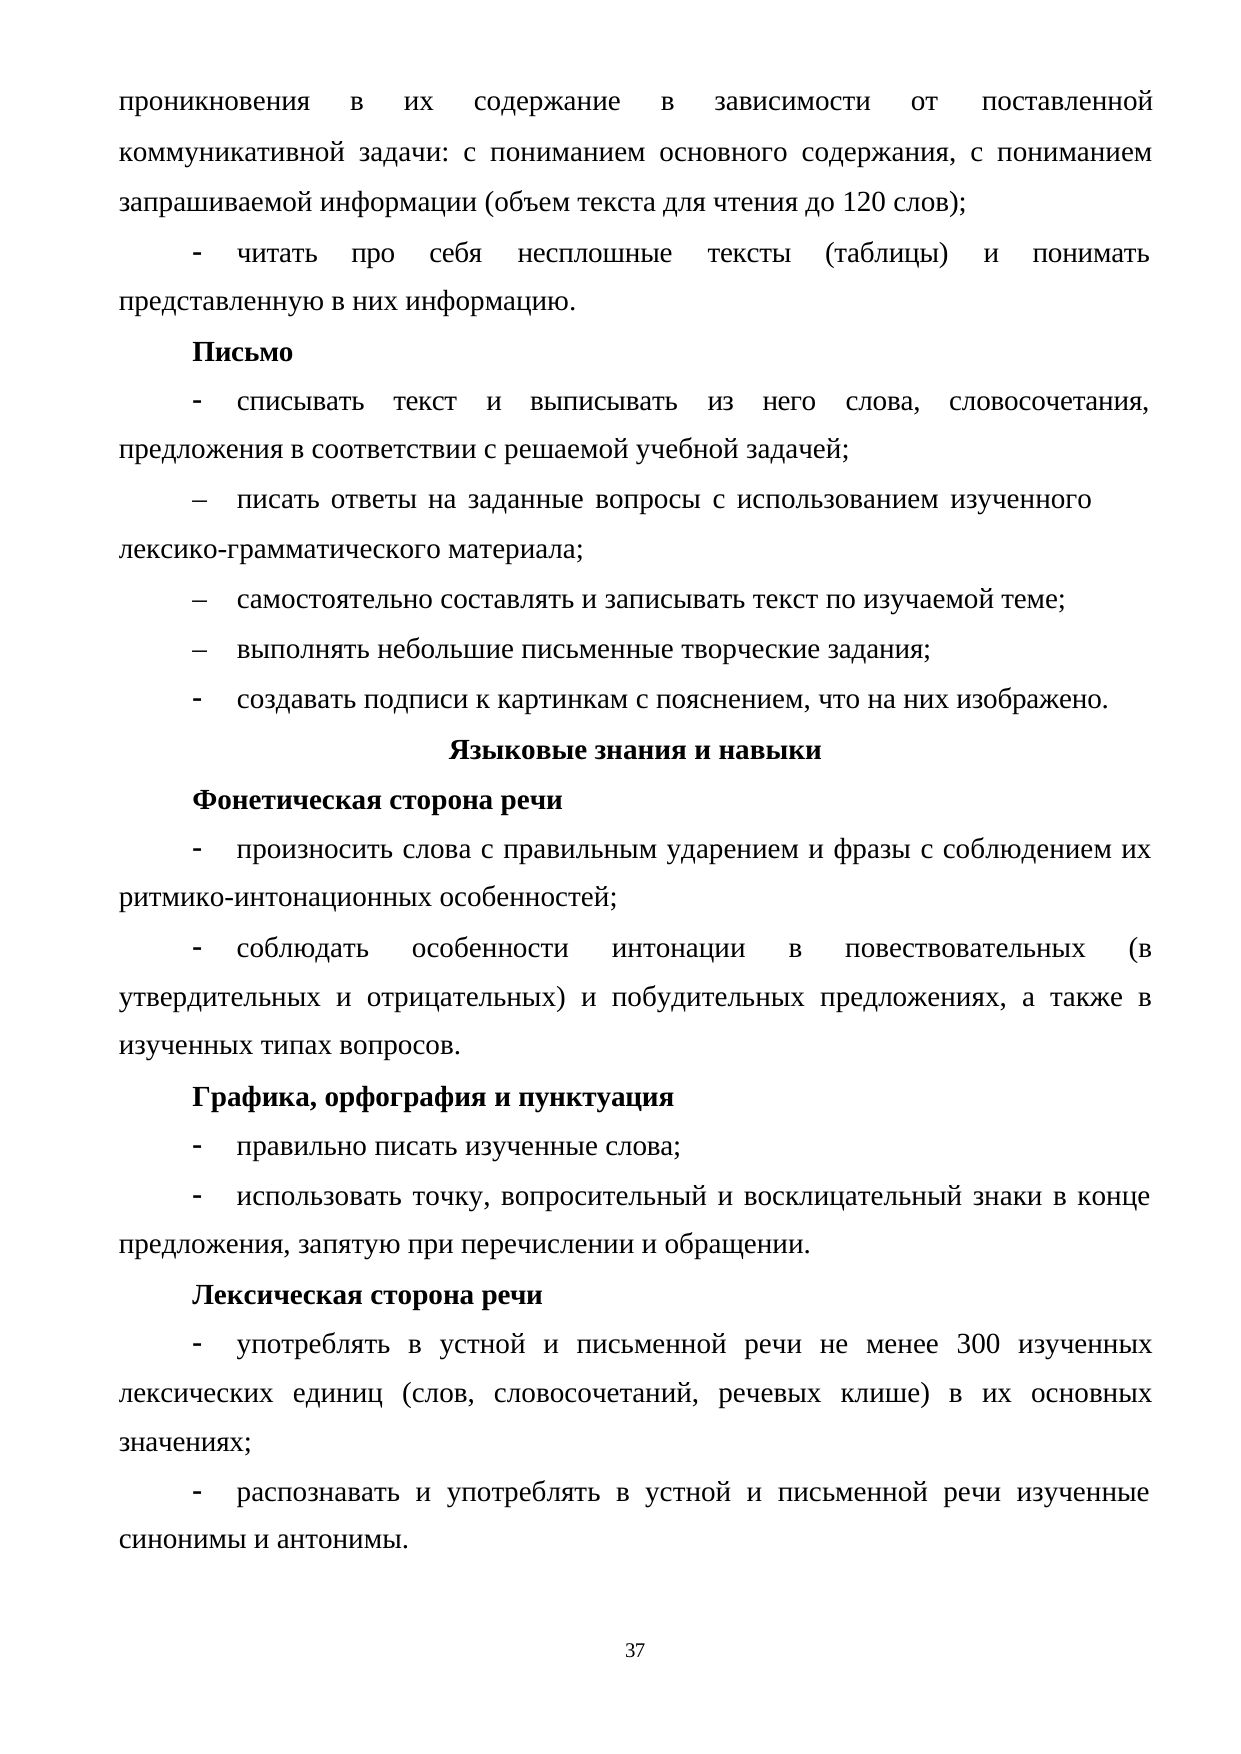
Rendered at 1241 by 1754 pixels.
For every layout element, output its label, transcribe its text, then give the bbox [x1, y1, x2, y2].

list употреблять в устной и письменной речи не менее 300 изученных лексических единиц (слов, словосочетаний, речевых клише) в их основных значениях; [118, 1326, 1153, 1457]
subtitle Языковые знания и навыки Фонетическая сторона речи [192, 732, 841, 816]
list выполнять небольшие письменные творческие задания; [192, 631, 1186, 664]
subtitle Письмо [192, 334, 1186, 367]
subtitle Графика, орфография и пунктуация [192, 1079, 1186, 1112]
text проникновения в их содержание в зависимости от поставленной коммуникативной задачи: с пониманием основного содержания, с пониманием запрашиваемой информации (объем текста для чтения до 120 слов); [118, 83, 1153, 218]
list произносить слова с правильным ударением и фразы с соблюдением их ритмико-интонационных особенностей; [118, 832, 1152, 913]
list создавать подписи к картинкам с пояснением, что на них изображено. [192, 681, 1186, 715]
list читать про себя несплошные тексты (таблицы) и понимать представленную в них информацию. [118, 235, 1151, 317]
list самостоятельно составлять и записывать текст по изучаемой теме; [192, 581, 1186, 614]
list распознавать и употреблять в устной и письменной речи изученные синонимы и антонимы. [118, 1474, 1151, 1555]
subtitle Лексическая сторона речи [192, 1277, 1186, 1311]
list правильно писать изученные слова; [192, 1128, 1186, 1161]
list списывать текст и выписывать из него слова, словосочетания, предложения в соответствии с решаемой учебной задачей; [118, 383, 1151, 464]
list соблюдать особенности интонации в повествовательных (в утвердительных и отрицательных) и побудительных предложениях, а также в изученных типах вопросов. [118, 930, 1153, 1061]
list писать ответы на заданные вопросы с использованием изученного лексико-грамматического материала; [118, 481, 1096, 564]
list использовать точку, вопросительный и восклицательный знаки в конце предложения, запятую при перечислении и обращении. [118, 1178, 1151, 1260]
